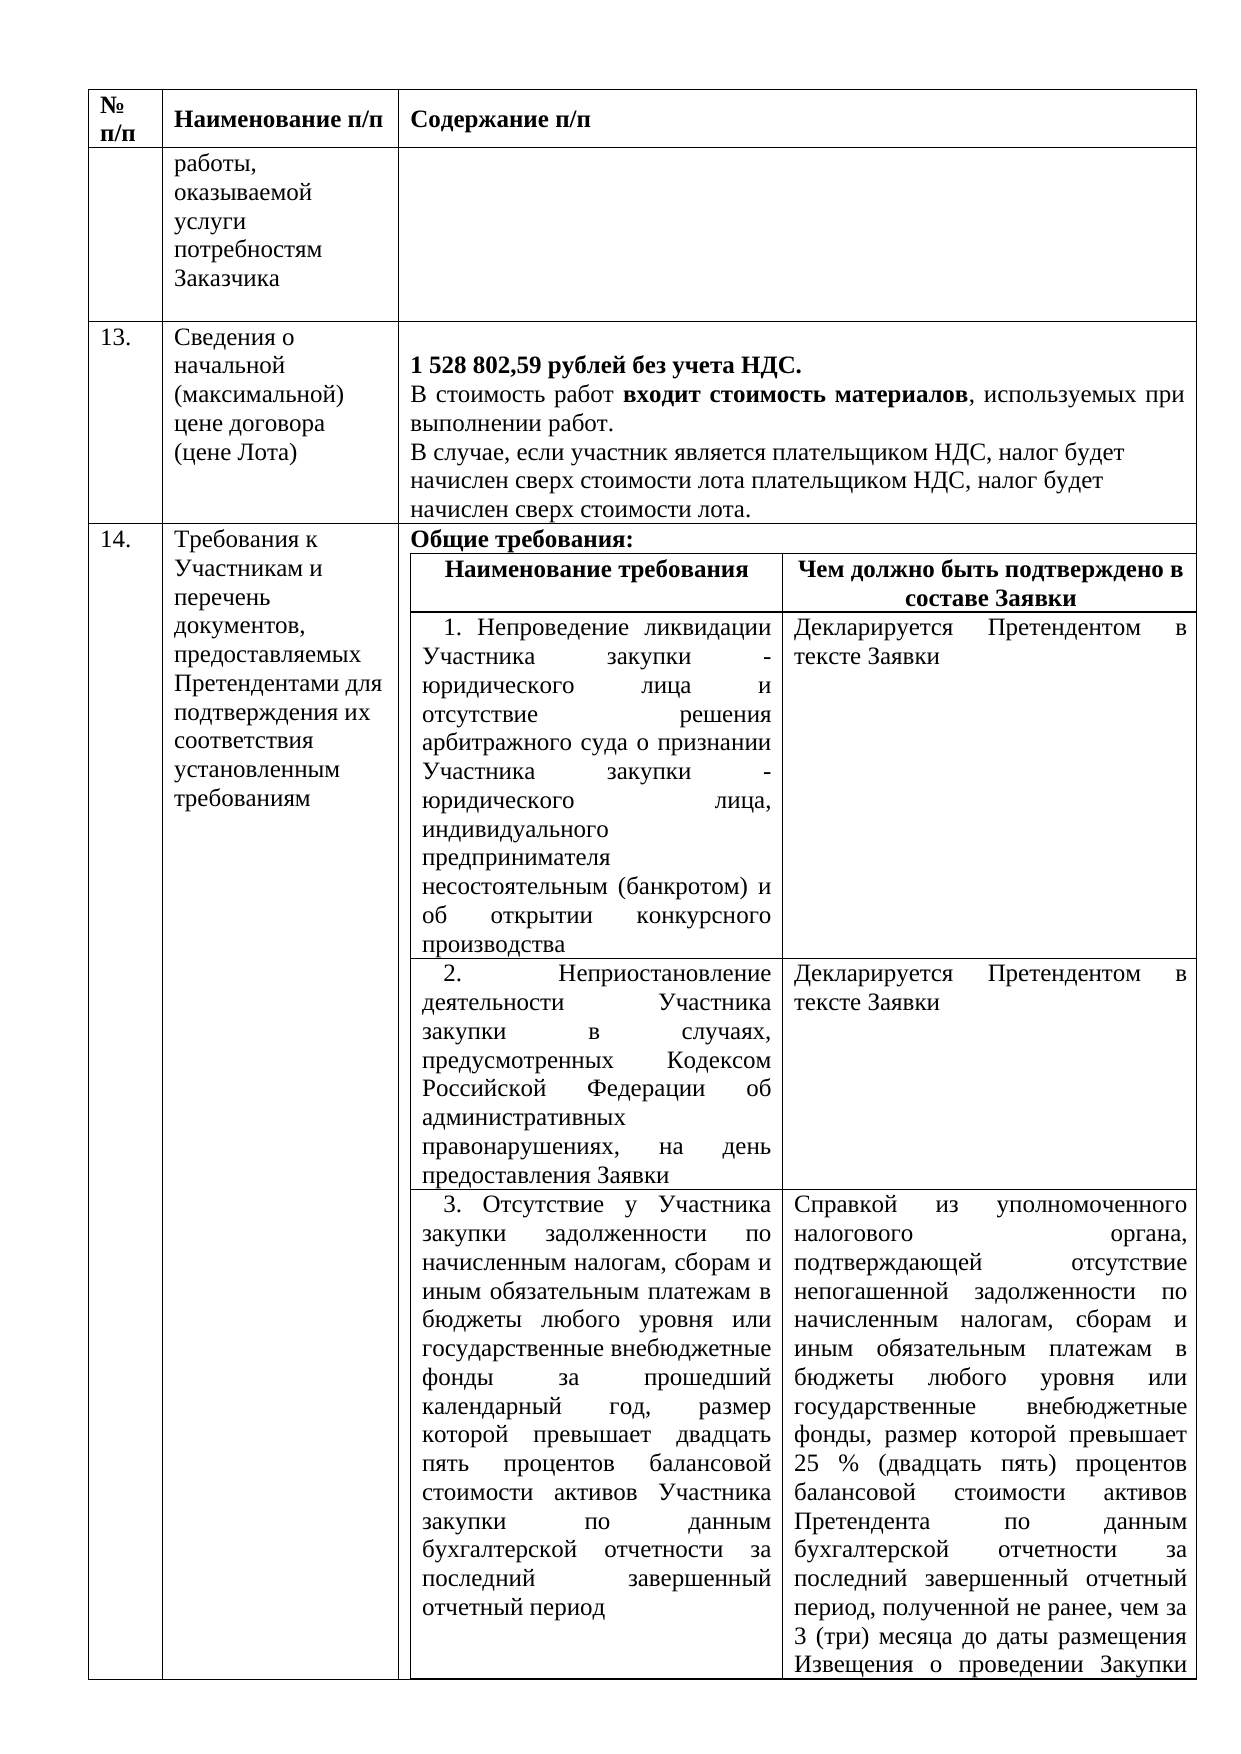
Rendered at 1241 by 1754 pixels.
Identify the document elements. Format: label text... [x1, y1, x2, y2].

table_header Наименование п/п [163, 90, 398, 147]
table_cell 1 528 802,59 рублей без учета НДС. В стоимость работ входит стоимость материалов, используемых при выполнении работ. В случае, если участник является плательщиком НДС, налог будет начислен сверх стоимости лота плательщиком НДС, налог будет начислен сверх стоимости лота. [399, 322, 1196, 523]
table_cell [163, 148, 398, 321]
table_cell Сведения о начальной (максимальной) цене договора (цене Лота) [163, 322, 398, 523]
table_header Содержание п/п [399, 90, 1196, 147]
table_cell [89, 148, 162, 321]
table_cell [399, 148, 1196, 321]
table_cell [89, 322, 162, 523]
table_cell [399, 524, 1196, 1679]
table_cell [163, 524, 398, 1679]
table_cell [89, 524, 162, 1679]
table_header № п/п [89, 90, 162, 147]
